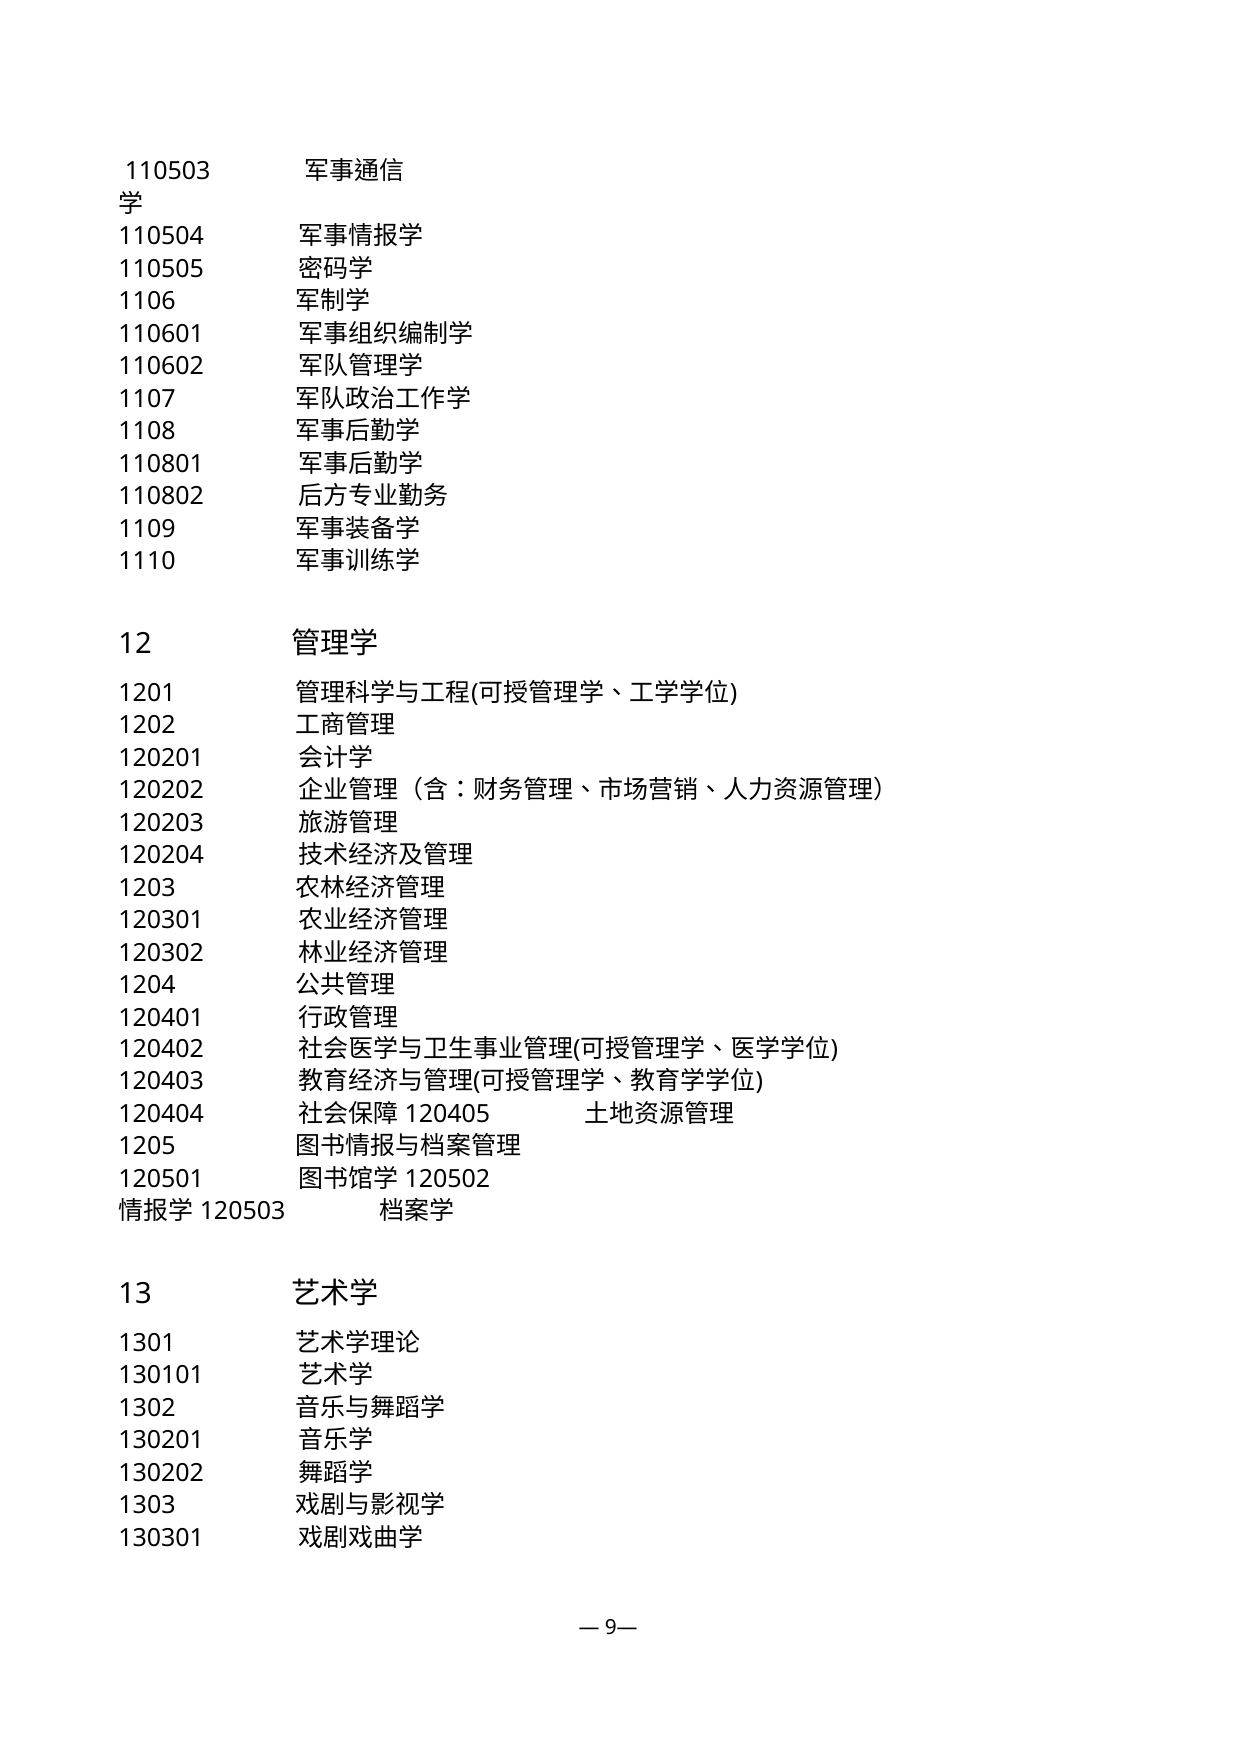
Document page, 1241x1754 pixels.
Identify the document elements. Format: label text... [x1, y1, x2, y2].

text 130201 音乐学 [118, 1428, 1230, 1454]
text 1204 公共管理 [118, 973, 1230, 999]
text 120301 农业经济管理 [118, 908, 1230, 934]
text 120204 技术经济及管理 [118, 843, 1230, 869]
text 120202 企业管理（含：财务管理、市场营销、人力资源管理） [118, 778, 1230, 804]
text — 9— [578, 1617, 1230, 1639]
text 130202 舞蹈学 [118, 1460, 1230, 1486]
text 110503 军事通信学 110504 军事情报学 110505 密码学 1106 军制学 [118, 154, 423, 316]
text 1302 音乐与舞蹈学 [118, 1395, 1230, 1421]
text 120302 林业经济管理 [118, 940, 1230, 966]
text 1303 戏剧与影视学 [118, 1493, 1230, 1519]
text 120201 会计学 [118, 745, 1230, 771]
text 12 管理学 [118, 629, 1230, 659]
text 13 艺术学 [118, 1279, 1230, 1309]
text 120401 行政管理 [118, 1005, 1230, 1031]
text 130301 戏剧戏曲学 [118, 1525, 1230, 1551]
text 1301 艺术学理论 [118, 1330, 1230, 1356]
text 1203 农林经济管理 [118, 875, 1230, 901]
text 1201 管理科学与工程(可授管理学、工学学位) [118, 680, 1230, 706]
text 120402 社会医学与卫生事业管理(可授管理学、医学学位) 120403 教育经济与管理(可授管理学、教育学学位) 120404 社会保障 120405 土地资源管理 [118, 1031, 848, 1129]
text 110601 军事组织编制学 110602 军队管理学 1107 军队政治工作学 1108 军事后勤学 110801 军事后勤学 110802 后方专业勤务 1109 军事装备学 1110 军事训练学 [118, 316, 474, 576]
text 1205 图书情报与档案管理 120501 图书馆学 120502 情报学 120503 档案学 [118, 1129, 525, 1226]
text 1202 工商管理 [118, 713, 1230, 739]
text 130101 艺术学 [118, 1363, 1230, 1389]
text 120203 旅游管理 [118, 810, 1230, 836]
